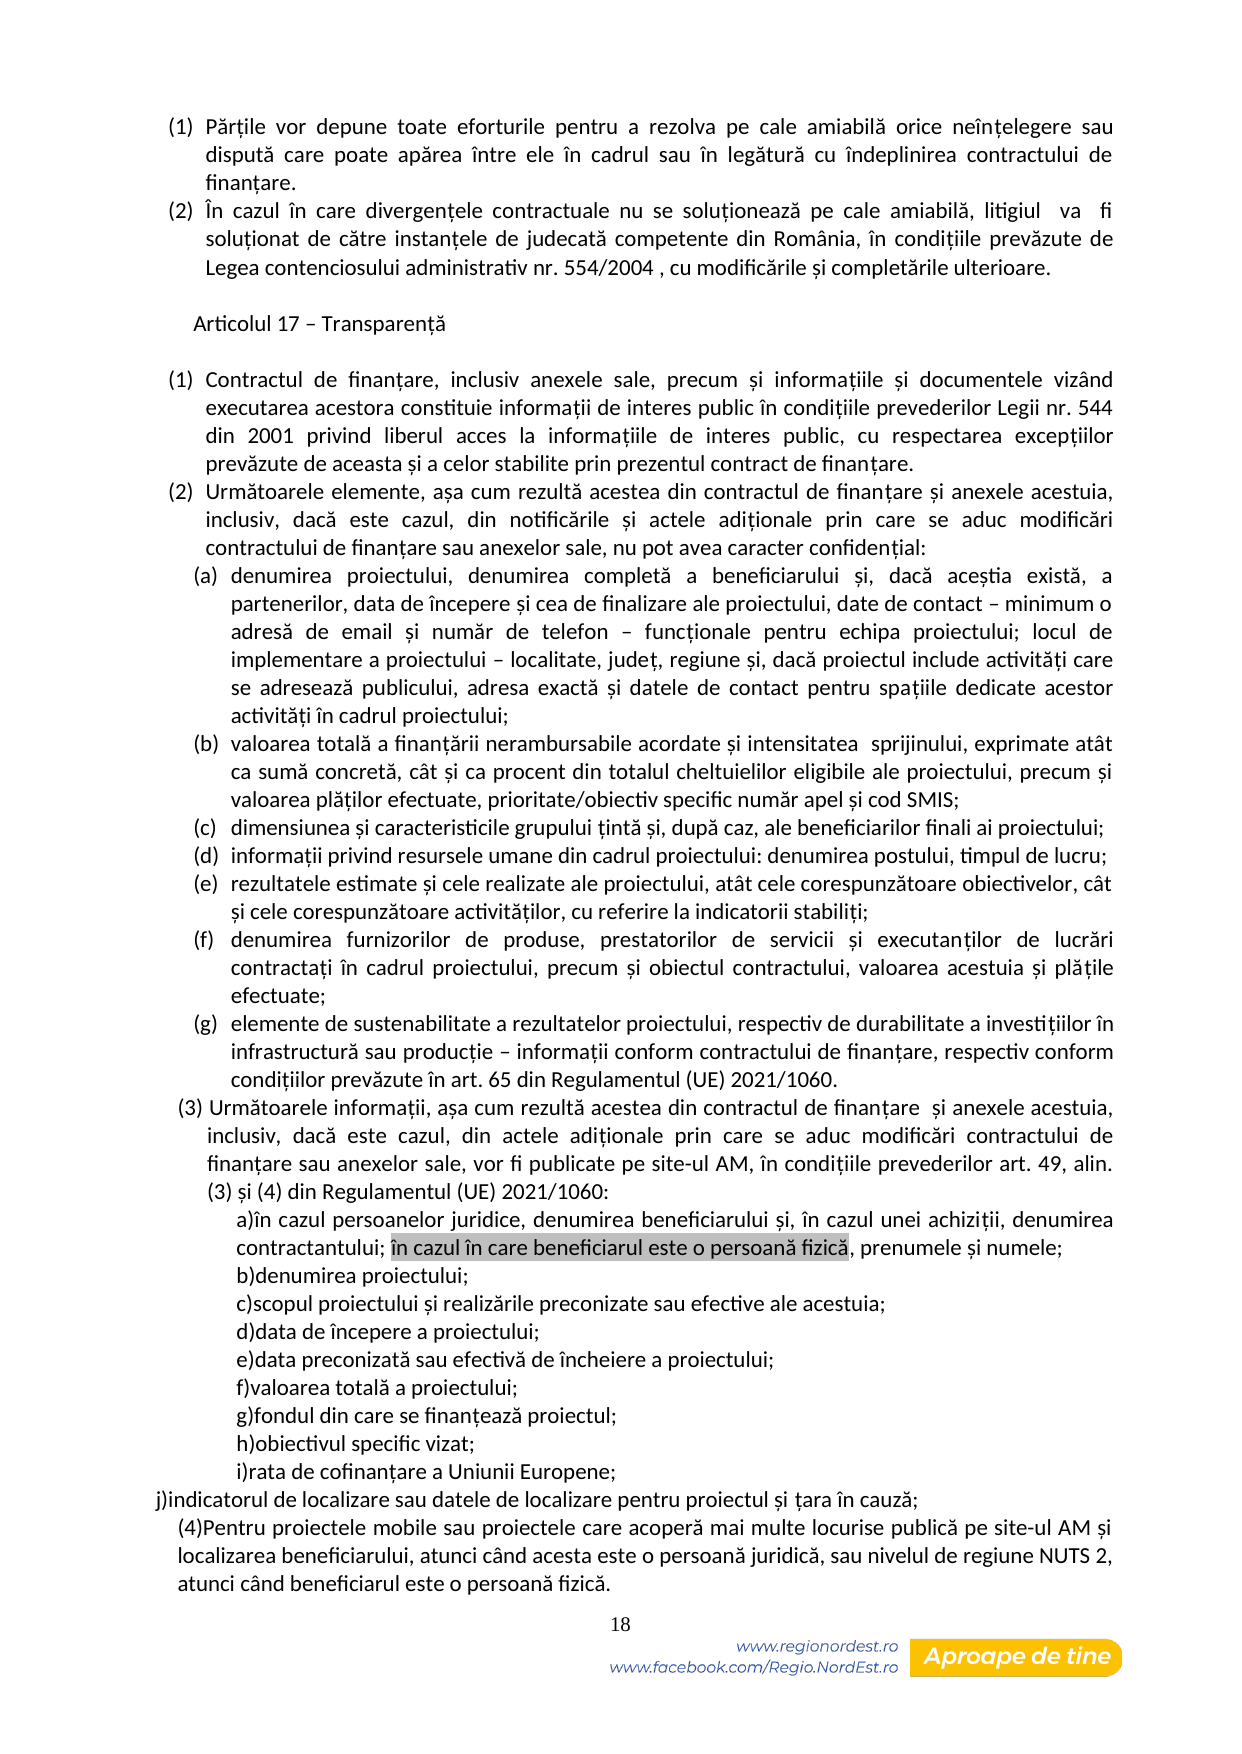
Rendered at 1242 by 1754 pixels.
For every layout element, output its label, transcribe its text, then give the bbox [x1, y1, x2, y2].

list informații privind resursele umane din cadrul proiectului: denumirea postului, timpul de lucru; [193, 841, 1114, 869]
text c)scopul proiectului și realizările preconizate sau efective ale acestuia; [236, 1289, 1114, 1317]
list denumirea furnizorilor de produse, prestatorilor de servicii și executanților de lucrări contractați în cadrul proiectului, precum și obiectul contractului, valoarea acestuia și plățile efectuate; [193, 925, 1114, 1009]
list Contractul de finanțare, inclusiv anexele sale, precum și informațiile și documentele vizând executarea acestora constituie informații de interes public în condițiile prevederilor Legii nr. 544 din 2001 privind liberul acces la informațiile de interes public, cu respectarea excepțiilor prevăzute de aceasta și a celor stabilite prin prezentul contract de finanțare. [168, 365, 1114, 477]
text g)fondul din care se finanțează proiectul; [236, 1401, 1114, 1429]
text j)indicatorul de localizare sau datele de localizare pentru proiectul și țara în cauză; [156, 1486, 1114, 1513]
text (3) Următoarele informații, așa cum rezultă acestea din contractul de finanțare și anexele acestuia, inclusiv, dacă este cazul, din actele adiționale prin care se aduc modificări contractului de finanțare sau anexelor sale, vor fi publicate pe site-ul AM, în condițiile prevederilor art. 49, alin. (3) și (4) din Regulamentul (UE) 2021/1060: [177, 1093, 1114, 1205]
text (4)Pentru proiectele mobile sau proiectele care acoperă mai multe locurise publică pe site-ul AM și localizarea beneficiarului, atunci când acesta este o persoană juridică, sau nivelul de regiune NUTS 2, atunci când beneficiarul este o persoană fizică. [177, 1513, 1114, 1598]
list Părțile vor depune toate eforturile pentru a rezolva pe cale amiabilă orice neînțelegere sau dispută care poate apărea între ele în cadrul sau în legătură cu îndeplinirea contractului de finanțare. [168, 112, 1114, 197]
text i)rata de cofinanțare a Uniunii Europene; [236, 1457, 1114, 1486]
list valoarea totală a finanțării nerambursabile acordate și intensitatea sprijinului, exprimate atât ca sumă concretă, cât și ca procent din totalul cheltuielilor eligibile ale proiectului, precum și valoarea plăților efectuate, prioritate/obiectiv specific număr apel și cod SMIS; [193, 729, 1114, 813]
text b)denumirea proiectului; [236, 1261, 1114, 1289]
text a)în cazul persoanelor juridice, denumirea beneficiarului și, în cazul unei achiziții, denumirea contractantului; în cazul în care beneficiarul este o persoană fizică, prenumele și numele; [236, 1205, 1114, 1261]
text h)obiectivul specific vizat; [236, 1429, 1114, 1457]
list Următoarele elemente, așa cum rezultă acestea din contractul de finanțare și anexele acestuia, inclusiv, dacă este cazul, din notificările și actele adiționale prin care se aduc modificări contractului de finanțare sau anexelor sale, nu pot avea caracter confidențial: [168, 477, 1114, 561]
text f)valoarea totală a proiectului; [236, 1373, 1114, 1401]
list În cazul în care divergențele contractuale nu se soluționează pe cale amiabilă, litigiul va fi soluționat de către instanțele de judecată competente din România, în condițiile prevăzute de Legea contenciosului administrativ nr. 554/2004 , cu modificările și completările ulterioare. [168, 197, 1114, 281]
text Articolul 17 – Transparență [118, 309, 1122, 337]
picture [118, 1636, 1123, 1679]
list dimensiunea și caracteristicile grupului țintă și, după caz, ale beneficiarilor finali ai proiectului; [193, 813, 1114, 841]
list elemente de sustenabilitate a rezultatelor proiectului, respectiv de durabilitate a investițiilor în infrastructură sau producție – informații conform contractului de finanțare, respectiv conform condițiilor prevăzute în art. 65 din Regulamentul (UE) 2021/1060. [193, 1009, 1114, 1093]
list denumirea proiectului, denumirea completă a beneficiarului și, dacă aceștia există, a partenerilor, data de începere şi cea de finalizare ale proiectului, date de contact – minimum o adresă de email și număr de telefon – funcționale pentru echipa proiectului; locul de implementare a proiectului – localitate, județ, regiune și, dacă proiectul include activități care se adresează publicului, adresa exactă și datele de contact pentru spațiile dedicate acestor activități în cadrul proiectului; [193, 561, 1114, 729]
list rezultatele estimate și cele realizate ale proiectului, atât cele corespunzătoare obiectivelor, cât și cele corespunzătoare activităților, cu referire la indicatorii stabiliți; [193, 869, 1114, 925]
text d)data de începere a proiectului; [236, 1317, 1114, 1345]
text e)data preconizată sau efectivă de încheiere a proiectului; [236, 1345, 1114, 1373]
